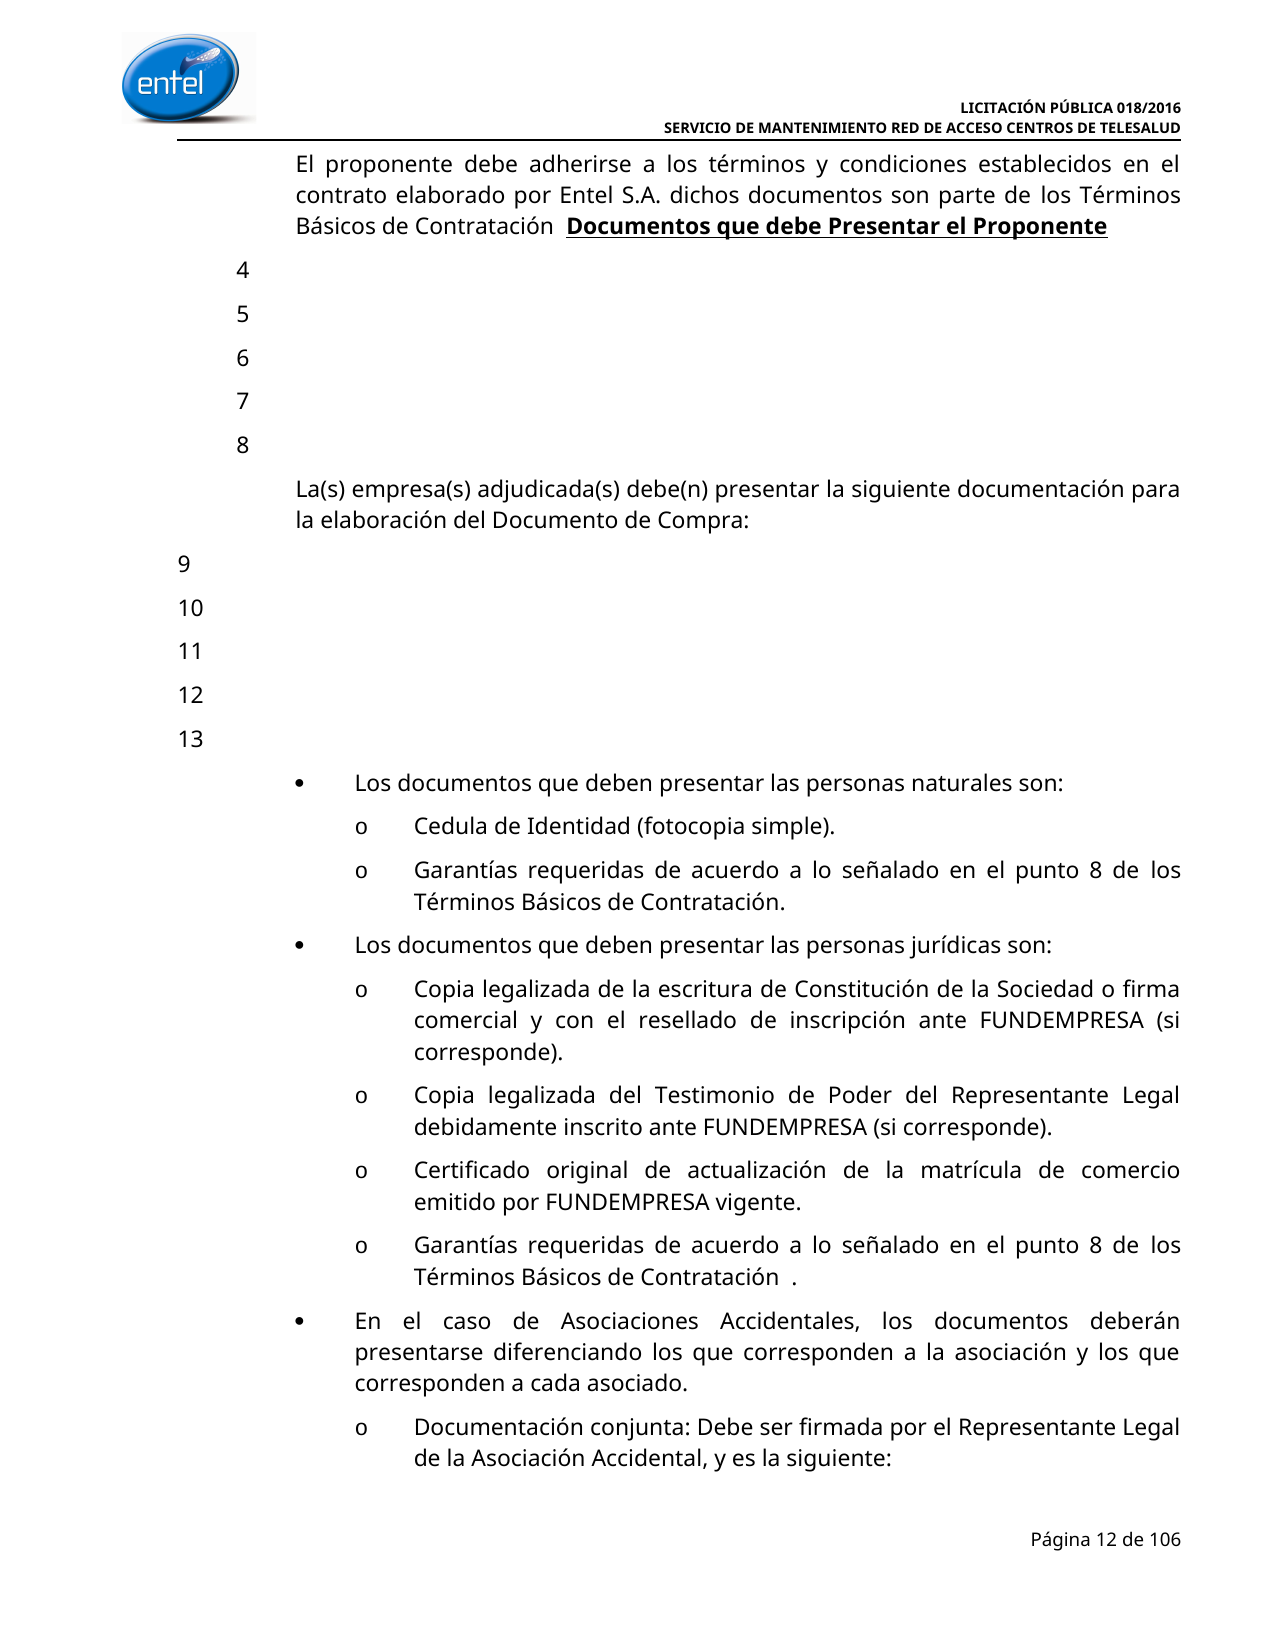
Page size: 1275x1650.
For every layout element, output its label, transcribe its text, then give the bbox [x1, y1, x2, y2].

text El proponente debe adherirse a los términos y condiciones establecidos en el contrato elaborado por Entel S.A. dichos documentos son parte de los Términos Básicos de Contratación Documentos que debe Presentar el Proponente [295, 148, 1181, 241]
list Garantías requeridas de acuerdo a lo señalado en el punto 8 de los Términos Básicos de Contratación . [354, 1229, 1181, 1292]
list En el caso de Asociaciones Accidentales, los documentos deberán presentarse diferenciando los que corresponden a la asociación y los que corresponden a cada asociado. [295, 1304, 1181, 1398]
list Copia legalizada de la escritura de Constitución de la Sociedad o firma comercial y con el resellado de inscripción ante FUNDEMPRESA (si corresponde). [354, 973, 1181, 1067]
list Los documentos que deben presentar las personas jurídicas son: [295, 929, 1181, 960]
list Garantías requeridas de acuerdo a lo señalado en el punto 8 de los Términos Básicos de Contratación. [354, 854, 1181, 917]
list Documentación conjunta: Debe ser firmada por el Representante Legal de la Asociación Accidental, y es la siguiente: [354, 1411, 1181, 1473]
list Los documentos que deben presentar las personas naturales son: [295, 766, 1181, 798]
list Certificado original de actualización de la matrícula de comercio emitido por FUNDEMPRESA vigente. [354, 1154, 1181, 1217]
list Copia legalizada del Testimonio de Poder del Representante Legal debidamente inscrito ante FUNDEMPRESA (si corresponde). [354, 1079, 1181, 1142]
list Cedula de Identidad (fotocopia simple). [354, 810, 1181, 842]
picture [121, 32, 257, 124]
text La(s) empresa(s) adjudicada(s) debe(n) presentar la siguiente documentación para la elaboración del Documento de Compra: [295, 473, 1181, 535]
